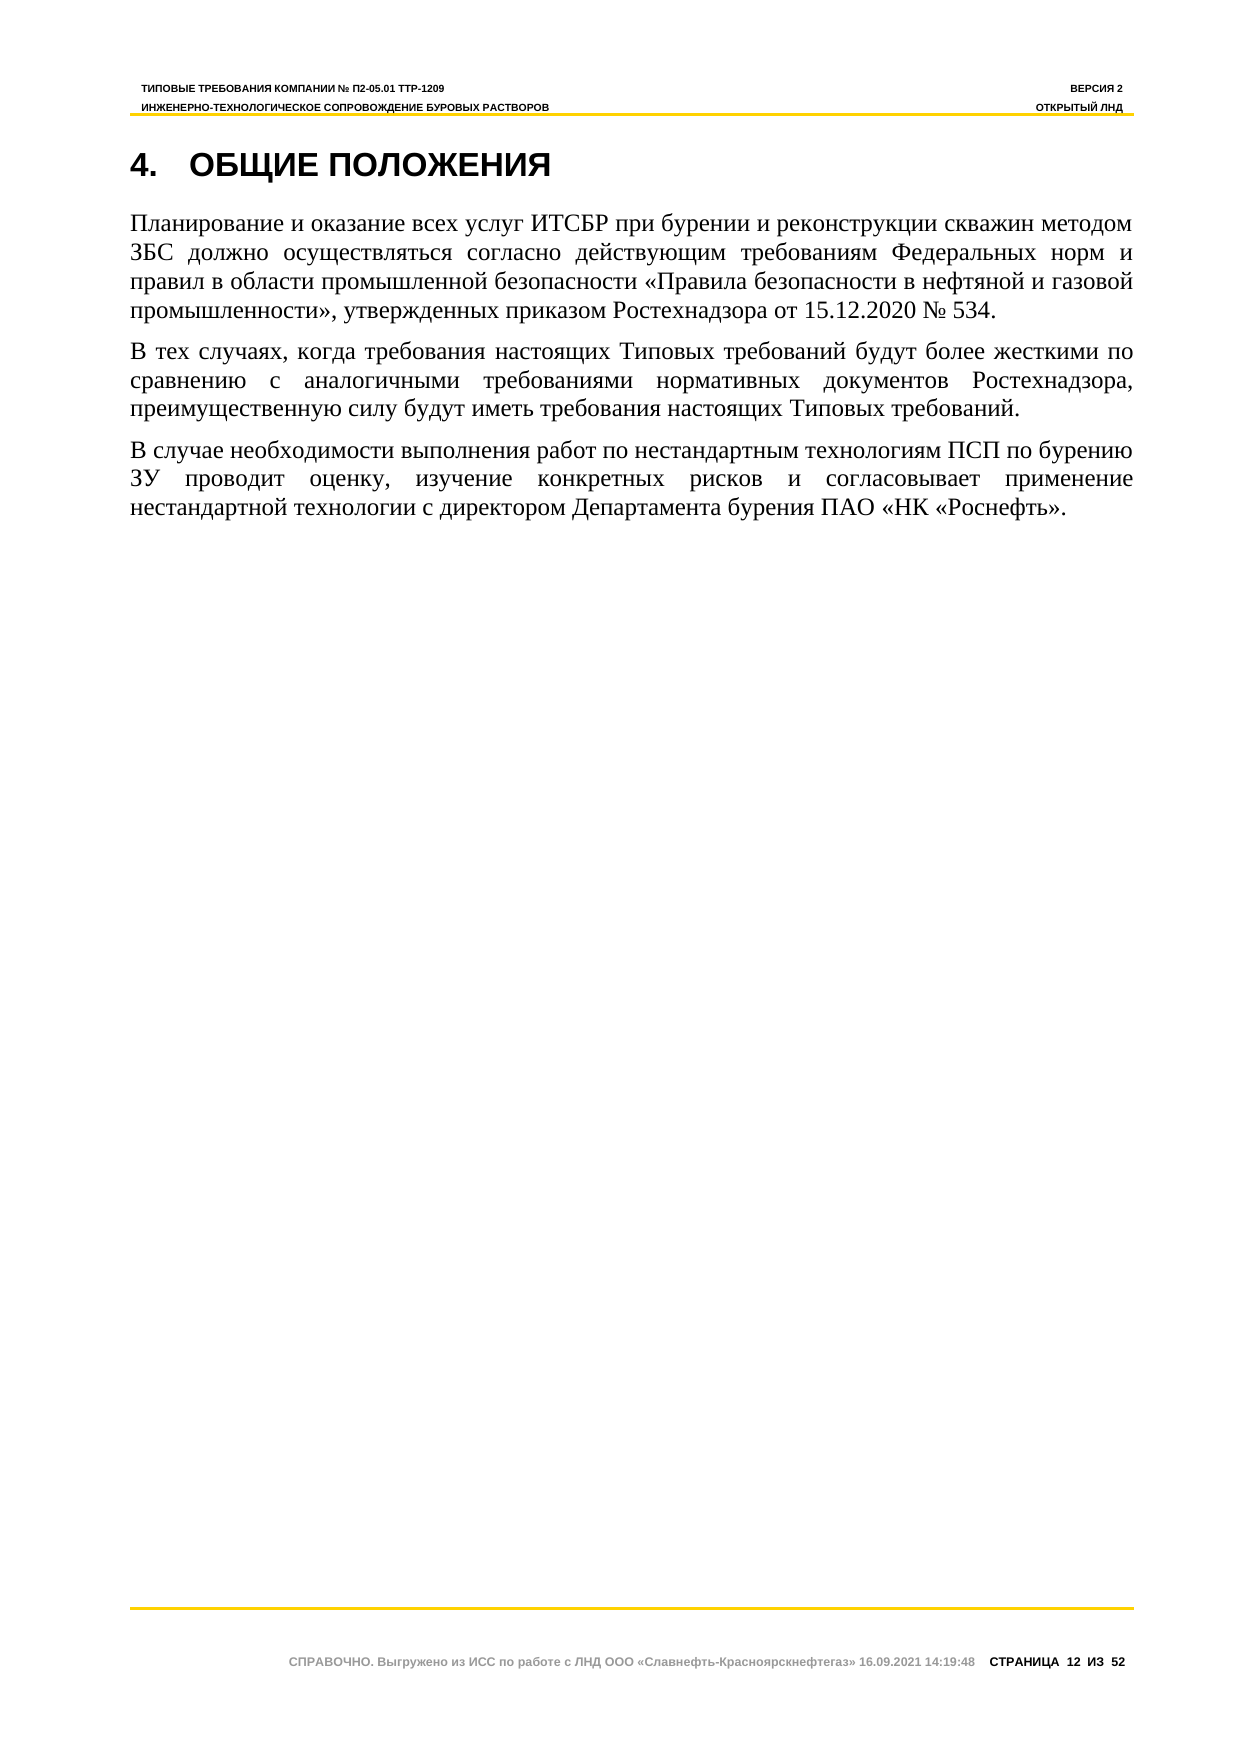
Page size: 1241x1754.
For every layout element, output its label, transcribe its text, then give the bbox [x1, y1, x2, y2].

text В случае необходимости выполнения работ по нестандартным технологиям ПСП по бурению ЗУ проводит оценку, изучение конкретных рисков и согласовывает применение нестандартной технологии с директором Департамента бурения ПАО «НК «Роснефть». [130, 435, 1134, 521]
text ОБЩИЕ ПОЛОЖЕНИЯ [130, 145, 1134, 183]
text Планирование и оказание всех услуг ИТСБР при бурении и реконструкции скважин методом ЗБС должно осуществляться согласно действующим требованиям Федеральных норм и правил в области промышленной безопасности «Правила безопасности в нефтяной и газовой промышленности», утвержденных приказом Ростехнадзора от 15.12.2020 № 534. [130, 208, 1134, 323]
text В тех случаях, когда требования настоящих Типовых требований будут более жесткими по сравнению с аналогичными требованиями нормативных документов Ростехнадзора, преимущественную силу будут иметь требования настоящих Типовых требований. [130, 336, 1134, 422]
